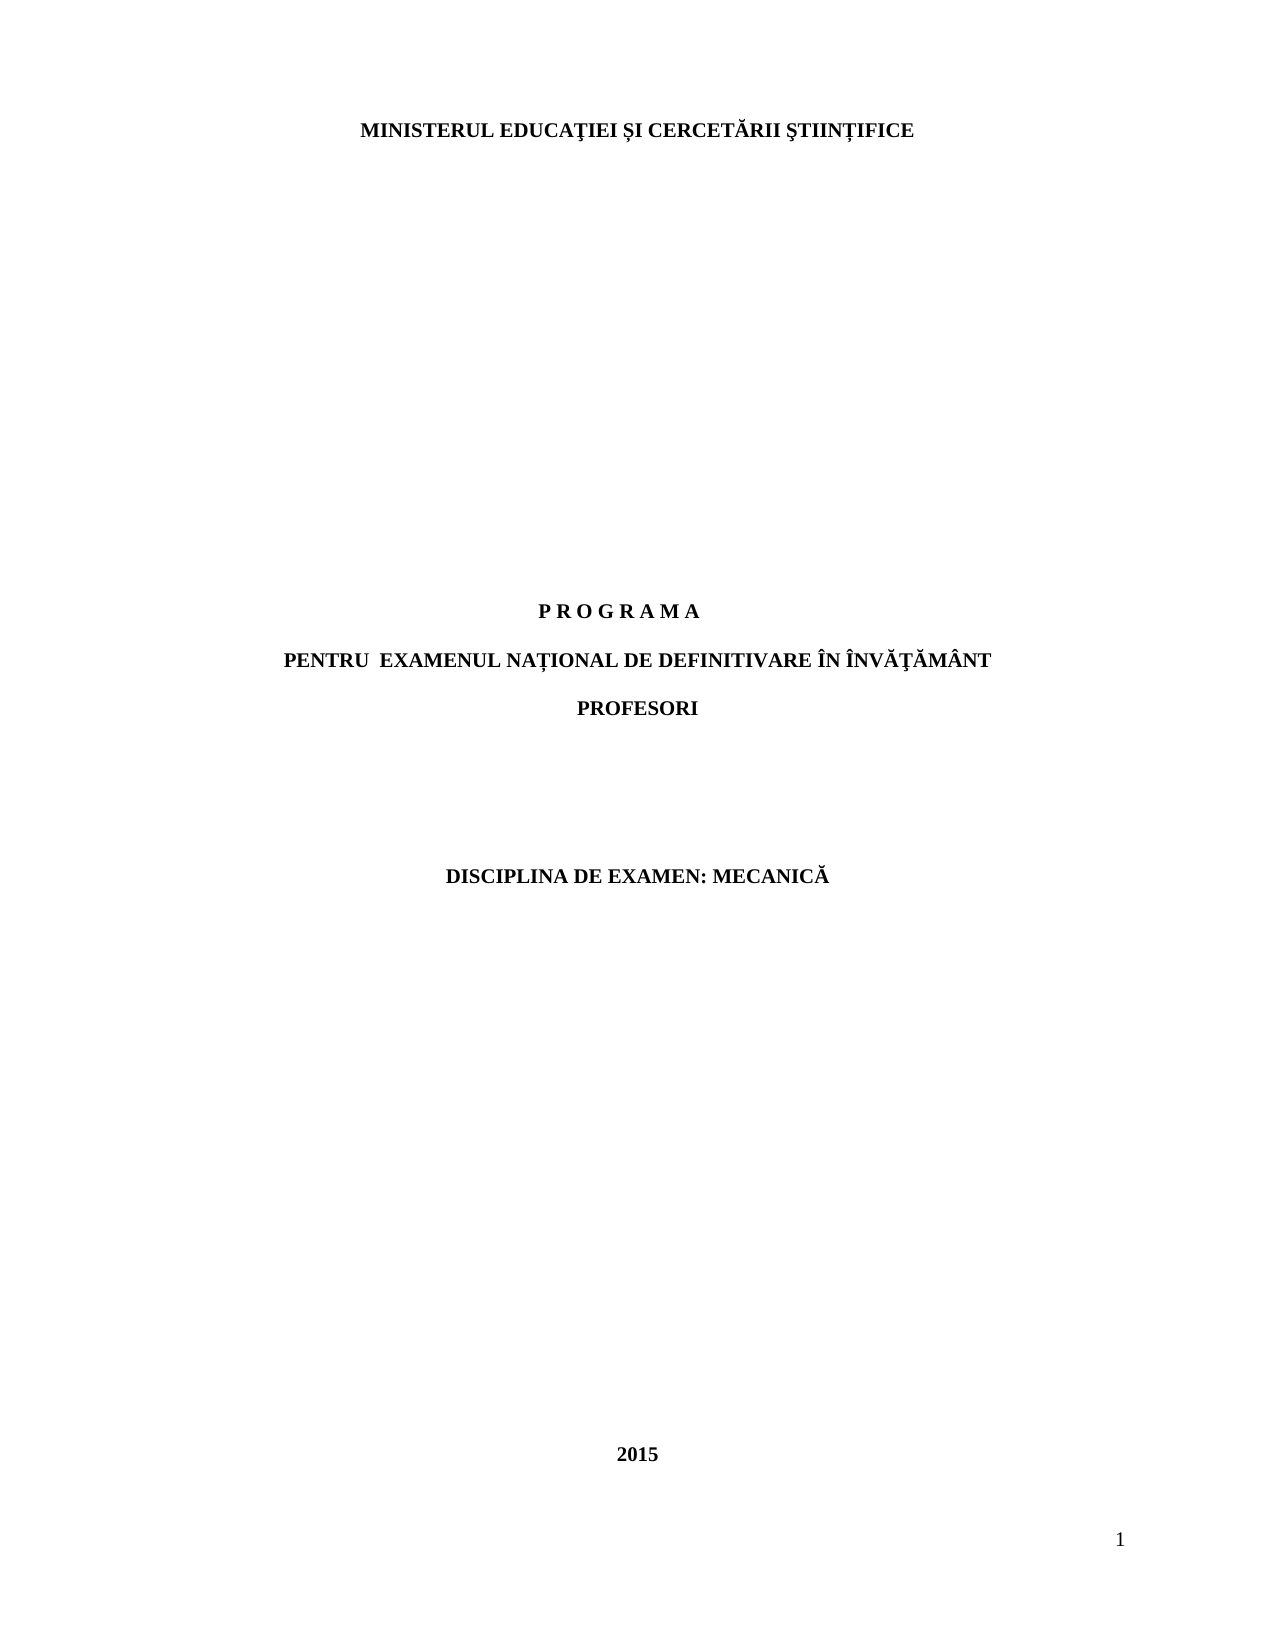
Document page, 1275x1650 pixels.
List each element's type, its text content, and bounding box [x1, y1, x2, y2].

subtitle P R O G R A M A [112, 599, 1125, 623]
text PENTRU EXAMENUL NAȚIONAL DE DEFINITIVARE ÎN ÎNVĂŢĂMÂNT [150, 647, 1125, 672]
text DISCIPLINA DE EXAMEN: MECANICĂ [150, 864, 1125, 888]
text MINISTERUL EDUCAŢIEI ȘI CERCETĂRII ŞTIINȚIFICE [150, 118, 1125, 142]
text 2015 [150, 1442, 1125, 1466]
text PROFESORI [150, 696, 1125, 720]
